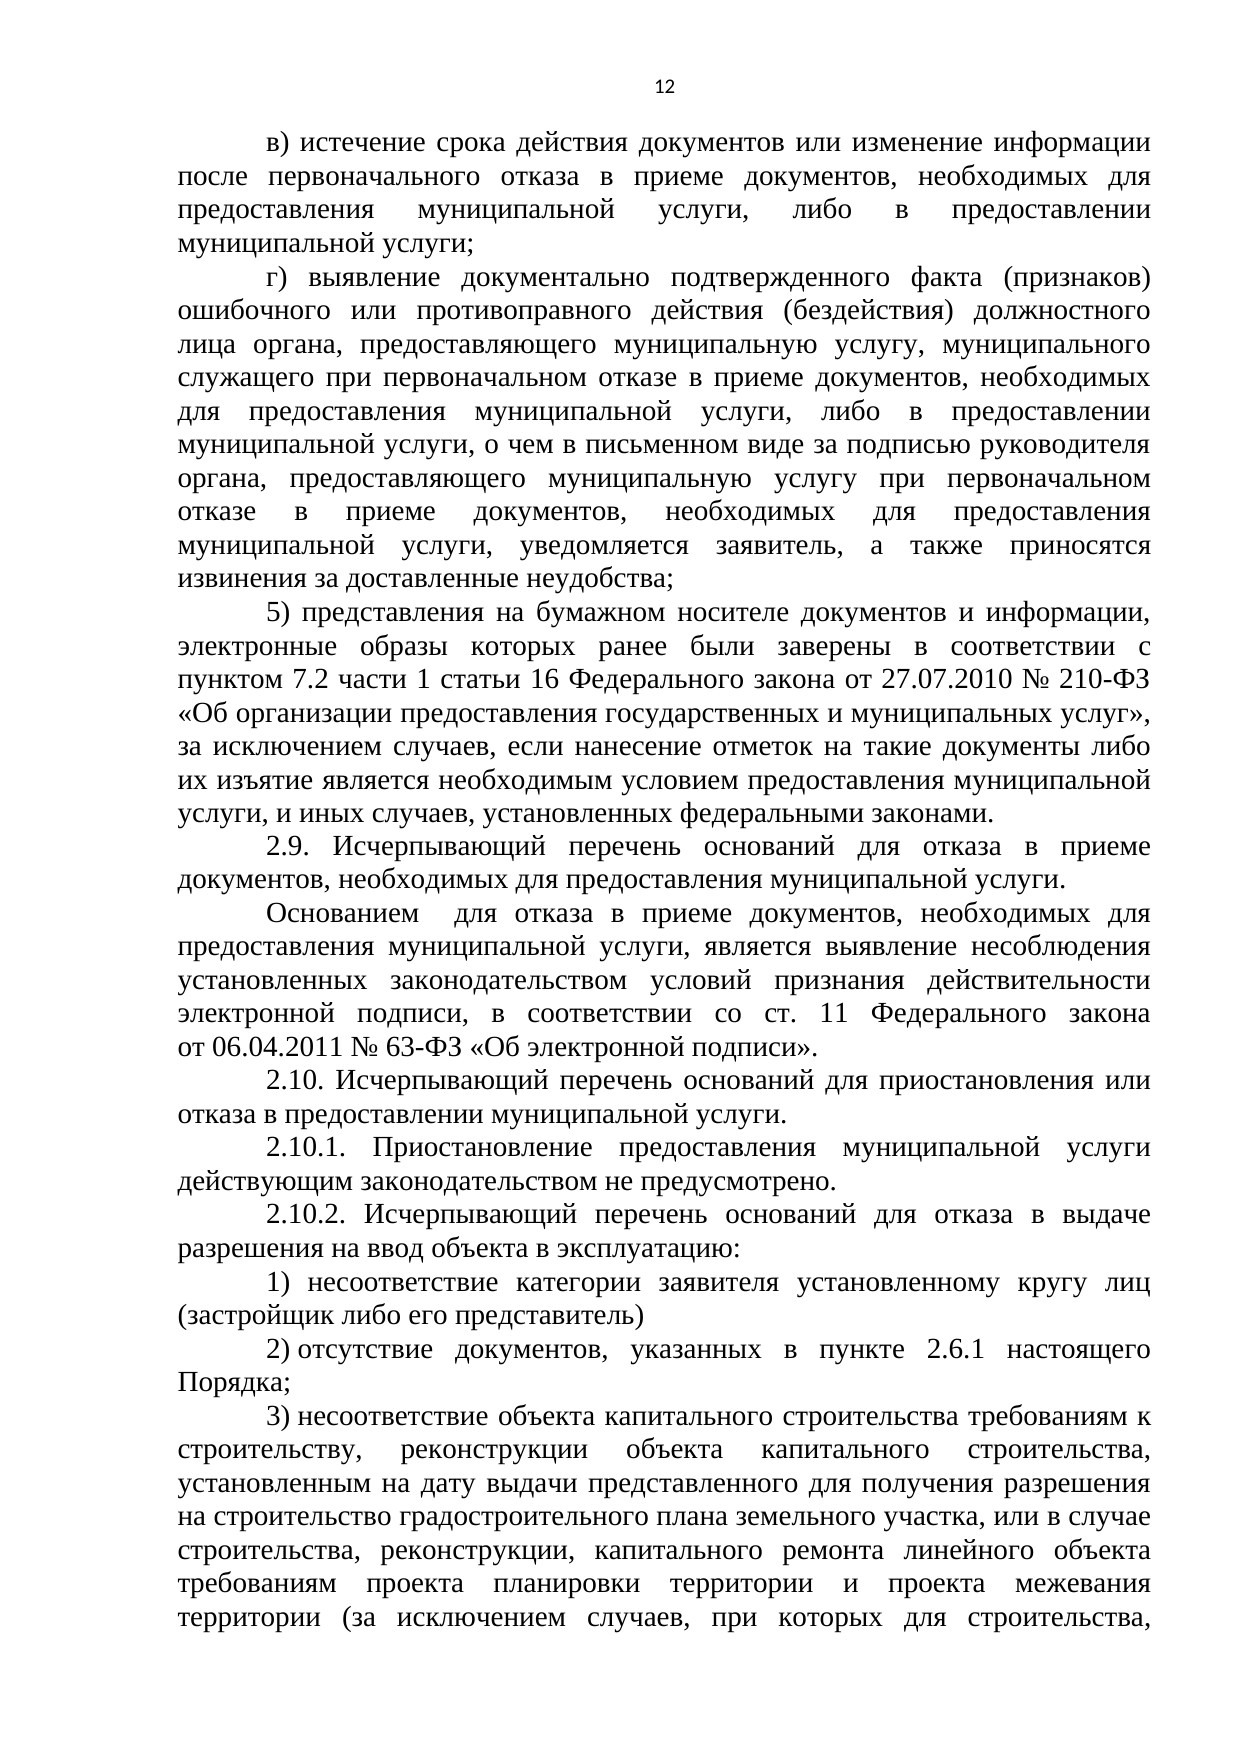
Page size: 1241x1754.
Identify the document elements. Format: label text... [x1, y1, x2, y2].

text Основанием для отказа в приеме документов, необходимых для предоставления муниципальной услуги, является выявление несоблюдения установленных законодательством условий признания действительности электронной подписи, в соответствии со ст. 11 Федерального закона от 06.04.2011 № 63-ФЗ «Об электронной подписи». [177, 895, 1152, 1062]
list 2) отсутствие документов, указанных в пункте 2.6.1 настоящего Порядка; [177, 1331, 1152, 1398]
list 1) несоответствие категории заявителя установленному кругу лиц (застройщик либо его представитель) [177, 1264, 1152, 1331]
text 2.10.1. Приостановление предоставления муниципальной услуги действующим законодательством не предусмотрено. [177, 1129, 1152, 1197]
text 2.9. Исчерпывающий перечень оснований для отказа в приеме документов, необходимых для предоставления муниципальной услуги. [177, 829, 1152, 895]
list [177, 1398, 1152, 1633]
text 5) представления на бумажном носителе документов и информации, электронные образы которых ранее были заверены в соответствии с пунктом 7.2 части 1 статьи 16 Федерального закона от 27.07.2010 № 210-ФЗ «Об организации предоставления государственных и муниципальных услуг», за исключением случаев, если нанесение отметок на такие документы либо их изъятие является необходимым условием предоставления муниципальной услуги, и иных случаев, установленных федеральными законами. [177, 594, 1152, 829]
text г) выявление документально подтвержденного факта (признаков) ошибочного или противоправного действия (бездействия) должностного лица органа, предоставляющего муниципальную услугу, муниципального служащего при первоначальном отказе в приеме документов, необходимых для предоставления муниципальной услуги, либо в предоставлении муниципальной услуги, о чем в письменном виде за подписью руководителя органа, предоставляющего муниципальную услугу при первоначальном отказе в приеме документов, необходимых для предоставления муниципальной услуги, уведомляется заявитель, а также приносятся извинения за доставленные неудобства; [177, 259, 1152, 594]
text 2.10.2. Исчерпывающий перечень оснований для отказа в выдаче разрешения на ввод объекта в эксплуатацию: [177, 1197, 1152, 1264]
text 2.10. Исчерпывающий перечень оснований для приостановления или отказа в предоставлении муниципальной услуги. [177, 1062, 1152, 1129]
text в) истечение срока действия документов или изменение информации после первоначального отказа в приеме документов, необходимых для предоставления муниципальной услуги, либо в предоставлении муниципальной услуги; [177, 124, 1152, 259]
